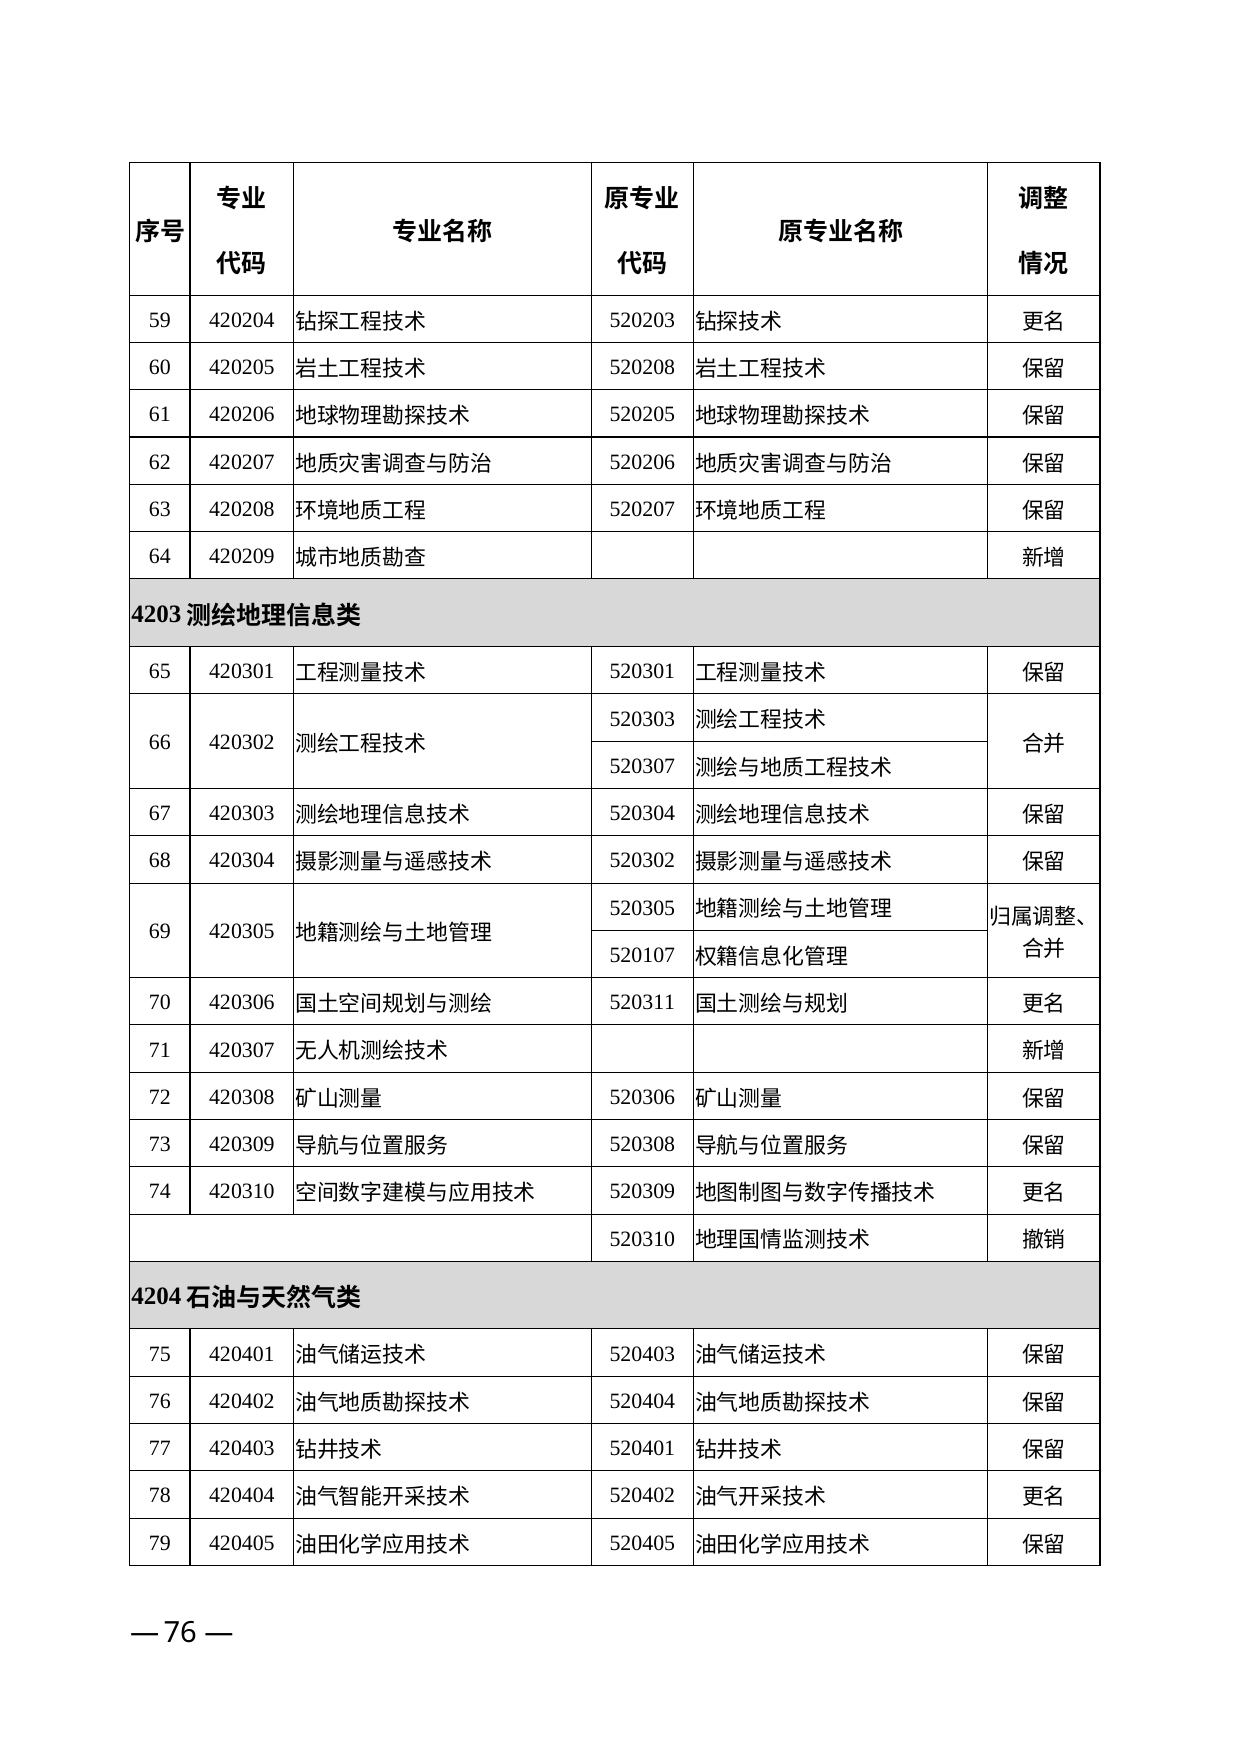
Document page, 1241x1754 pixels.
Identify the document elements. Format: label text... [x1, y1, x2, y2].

table_cell 油气地质勘探技术 [694, 1377, 987, 1423]
table_cell 油气智能开采技术 [294, 1471, 591, 1517]
table_cell 420403 [191, 1424, 293, 1470]
table_cell 520207 [592, 485, 693, 531]
table_cell 520206 [592, 438, 693, 484]
table_cell 420306 [191, 978, 293, 1024]
table_cell 地图制图与数字传播技术 [694, 1167, 987, 1213]
table_cell 钻井技术 [694, 1424, 987, 1470]
table_cell 撤销 [988, 1215, 1099, 1261]
table_cell 保留 [988, 343, 1099, 389]
table_cell 工程测量技术 [294, 647, 591, 693]
table_cell 地籍测绘与土地管理 [694, 884, 987, 930]
table_cell 520302 [592, 836, 693, 882]
table_cell 69 [130, 884, 189, 977]
table_cell 测绘工程技术 [694, 694, 987, 741]
table_cell 420309 [191, 1120, 293, 1166]
table_cell 66 [130, 694, 189, 788]
table_cell 更名 [988, 1167, 1099, 1213]
table_cell 合并 [988, 694, 1099, 788]
table_cell 保留 [988, 1073, 1099, 1119]
table_cell 520310 [592, 1215, 693, 1261]
table_cell 78 [130, 1471, 189, 1517]
table_cell 钻井技术 [294, 1424, 591, 1470]
table_cell 520205 [592, 390, 693, 436]
table_cell 油田化学应用技术 [294, 1519, 591, 1565]
table_cell 测绘工程技术 [294, 694, 591, 788]
table_cell 岩土工程技术 [294, 343, 591, 389]
table_cell 420307 [191, 1025, 293, 1072]
table_cell 保留 [988, 1120, 1099, 1166]
table_cell 矿山测量 [294, 1073, 591, 1119]
table_cell 77 [130, 1424, 189, 1470]
table_cell 保留 [988, 1377, 1099, 1423]
table_cell 420204 [191, 296, 293, 342]
table_cell 无人机测绘技术 [294, 1025, 591, 1072]
table_cell 保留 [988, 485, 1099, 531]
table_cell 空间数字建模与应用技术 [294, 1167, 591, 1213]
table_cell 保留 [988, 390, 1099, 436]
table_cell 油气开采技术 [694, 1471, 987, 1517]
table_cell 70 [130, 978, 189, 1024]
table_cell 420209 [191, 532, 293, 578]
table_cell 68 [130, 836, 189, 882]
table_cell 75 [130, 1329, 189, 1376]
table_cell 城市地质勘查 [294, 532, 591, 578]
table_cell 摄影测量与遥感技术 [694, 836, 987, 882]
table_cell 油气储运技术 [294, 1329, 591, 1376]
table_header 专业 代码 [191, 163, 293, 294]
table_cell 岩土工程技术 [694, 343, 987, 389]
table_cell 地质灾害调查与防治 [694, 438, 987, 484]
table_cell 地质灾害调查与防治 [294, 438, 591, 484]
table_cell 环境地质工程 [294, 485, 591, 531]
table_cell 520203 [592, 296, 693, 342]
table_cell 更名 [988, 1471, 1099, 1517]
table_cell 保留 [988, 1424, 1099, 1470]
table_cell 导航与位置服务 [294, 1120, 591, 1166]
table_cell 65 [130, 647, 189, 693]
table_cell 76 [130, 1377, 189, 1423]
table_cell [592, 532, 693, 578]
table_cell 520403 [592, 1329, 693, 1376]
table_cell 71 [130, 1025, 189, 1072]
table_cell 国土空间规划与测绘 [294, 978, 591, 1024]
table_cell 4204石油与天然气类 [130, 1262, 1099, 1328]
table_cell 520107 [592, 931, 693, 977]
table_cell 归属调整、合并 [988, 884, 1099, 977]
table_cell 74 [130, 1167, 189, 1213]
table_cell 79 [130, 1519, 189, 1565]
table_cell 油气储运技术 [694, 1329, 987, 1376]
table_cell 520208 [592, 343, 693, 389]
table_cell 钻探技术 [694, 296, 987, 342]
table_cell 520309 [592, 1167, 693, 1213]
table_cell 420304 [191, 836, 293, 882]
table_cell 地籍测绘与土地管理 [294, 884, 591, 977]
table_cell 520311 [592, 978, 693, 1024]
table_cell 60 [130, 343, 189, 389]
table_cell 国土测绘与规划 [694, 978, 987, 1024]
table_cell 保留 [988, 647, 1099, 693]
table_cell 权籍信息化管理 [694, 931, 987, 977]
table_cell 新增 [988, 1025, 1099, 1072]
table_cell 地球物理勘探技术 [694, 390, 987, 436]
table_cell 520402 [592, 1471, 693, 1517]
table_header 专业名称 [294, 163, 591, 294]
table_cell 520304 [592, 789, 693, 835]
table_cell 420206 [191, 390, 293, 436]
table_cell 420402 [191, 1377, 293, 1423]
table_header 原专业 代码 [592, 163, 693, 294]
table_cell 保留 [988, 1329, 1099, 1376]
table_cell 420405 [191, 1519, 293, 1565]
table_cell 420404 [191, 1471, 293, 1517]
table_cell 73 [130, 1120, 189, 1166]
table_cell 63 [130, 485, 189, 531]
table_cell 420305 [191, 884, 293, 977]
table_cell 4203测绘地理信息类 [130, 579, 1099, 646]
table_cell 420308 [191, 1073, 293, 1119]
table_cell 59 [130, 296, 189, 342]
table_cell 导航与位置服务 [694, 1120, 987, 1166]
table_cell 520307 [592, 742, 693, 788]
table_cell 测绘地理信息技术 [294, 789, 591, 835]
table_cell 520303 [592, 694, 693, 741]
table_cell 钻探工程技术 [294, 296, 591, 342]
table_cell 67 [130, 789, 189, 835]
table_cell 地理国情监测技术 [694, 1215, 987, 1261]
table_cell 矿山测量 [694, 1073, 987, 1119]
table_cell 420302 [191, 694, 293, 788]
table_cell 保留 [988, 438, 1099, 484]
table_cell 520401 [592, 1424, 693, 1470]
table_cell 油气地质勘探技术 [294, 1377, 591, 1423]
table_cell [592, 1025, 693, 1072]
table_cell 420208 [191, 485, 293, 531]
table_cell 520405 [592, 1519, 693, 1565]
table_cell 保留 [988, 789, 1099, 835]
table_cell 420310 [191, 1167, 293, 1213]
table_cell 地球物理勘探技术 [294, 390, 591, 436]
table_cell 520305 [592, 884, 693, 930]
table_cell 420207 [191, 438, 293, 484]
table_cell 更名 [988, 296, 1099, 342]
table_cell [694, 532, 987, 578]
table_cell 摄影测量与遥感技术 [294, 836, 591, 882]
table_cell 62 [130, 438, 189, 484]
table_cell 61 [130, 390, 189, 436]
table_cell 测绘与地质工程技术 [694, 742, 987, 788]
table_cell 520404 [592, 1377, 693, 1423]
table_cell 420301 [191, 647, 293, 693]
table_cell 环境地质工程 [694, 485, 987, 531]
table_cell 64 [130, 532, 189, 578]
table_cell 测绘地理信息技术 [694, 789, 987, 835]
table_cell 油田化学应用技术 [694, 1519, 987, 1565]
table_cell 工程测量技术 [694, 647, 987, 693]
table_cell 保留 [988, 836, 1099, 882]
table_cell 420401 [191, 1329, 293, 1376]
table_cell 420303 [191, 789, 293, 835]
table_cell 520306 [592, 1073, 693, 1119]
table_header 原专业名称 [694, 163, 987, 294]
table_cell 更名 [988, 978, 1099, 1024]
table_cell 420205 [191, 343, 293, 389]
table_cell [694, 1025, 987, 1072]
table_header 序号 [130, 163, 189, 294]
table_cell 520308 [592, 1120, 693, 1166]
table_cell 新增 [988, 532, 1099, 578]
table_header 调整 情况 [988, 163, 1099, 294]
table_cell [130, 1215, 591, 1261]
table_cell 520301 [592, 647, 693, 693]
table_cell 保留 [988, 1519, 1099, 1565]
table_cell 72 [130, 1073, 189, 1119]
